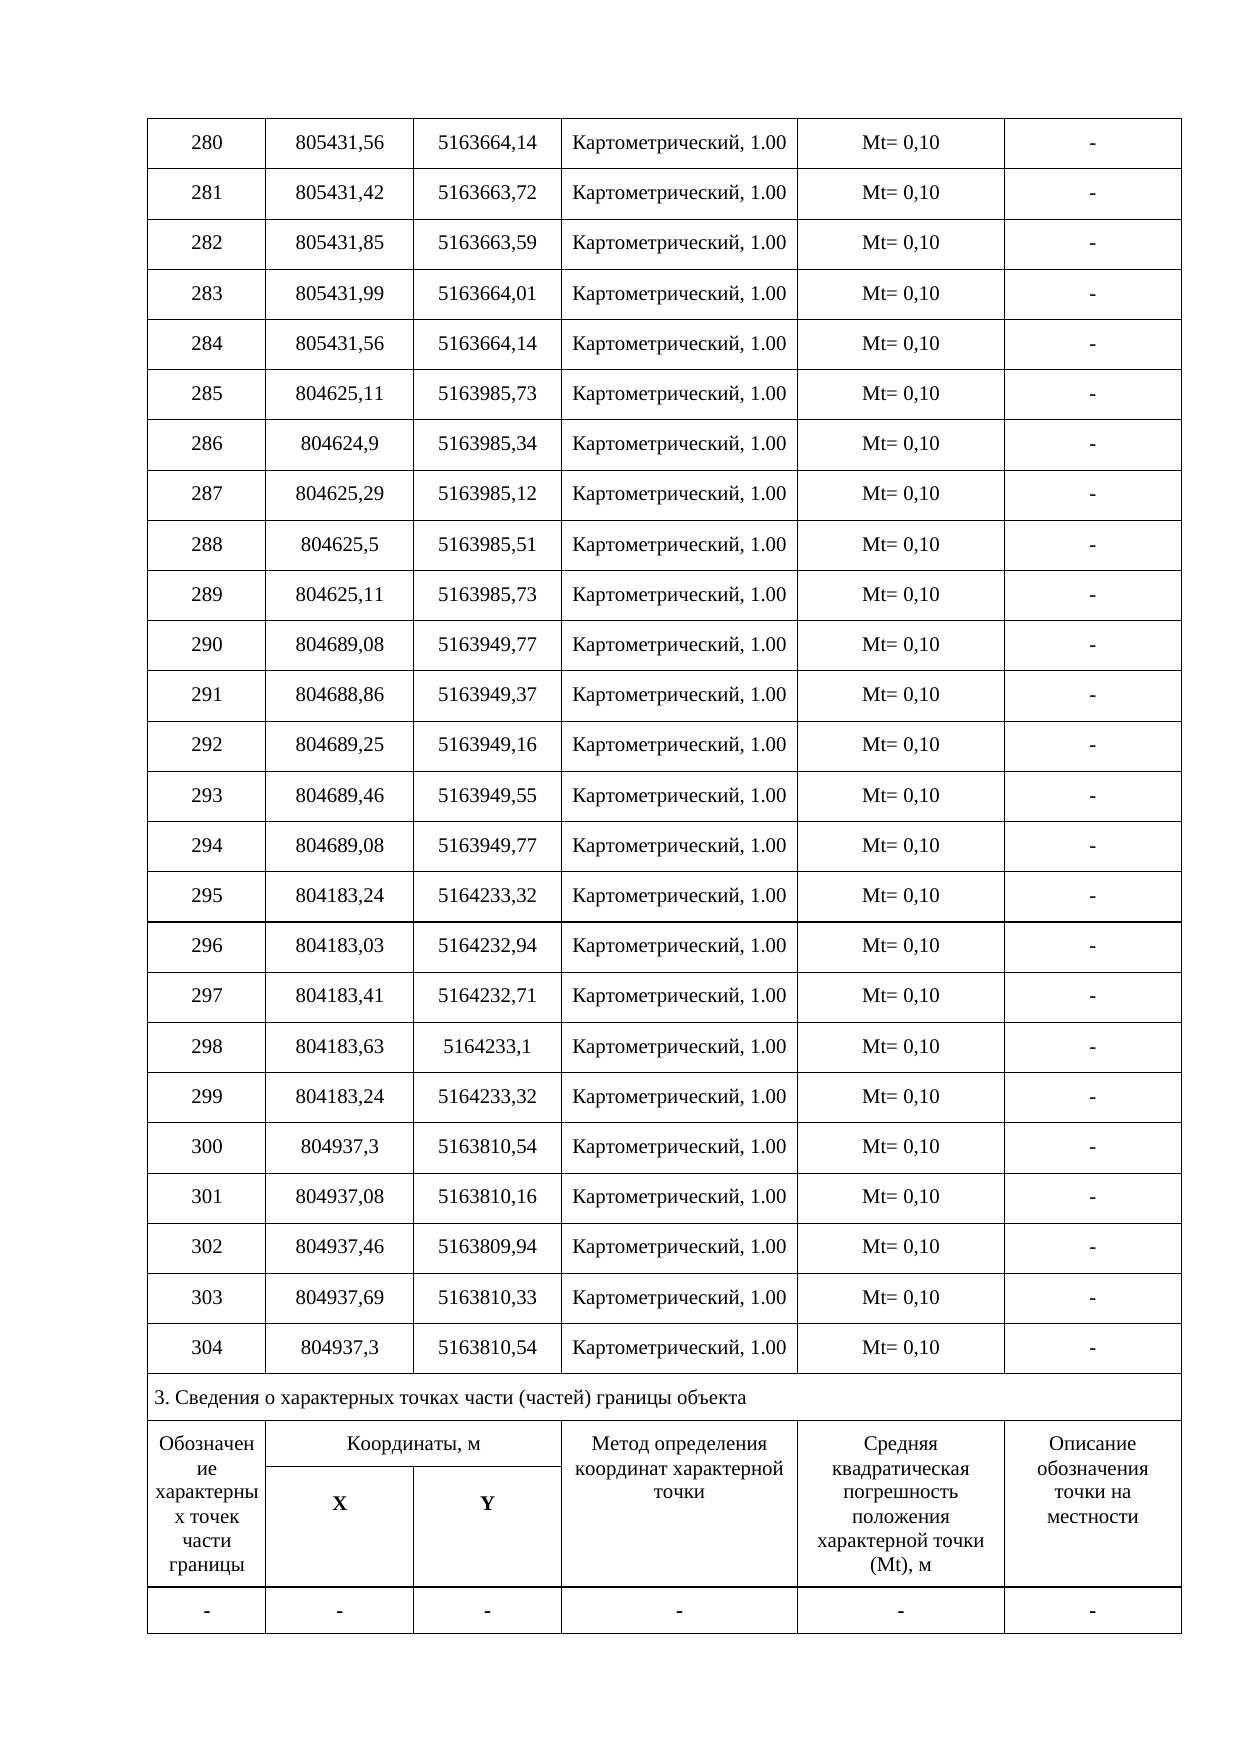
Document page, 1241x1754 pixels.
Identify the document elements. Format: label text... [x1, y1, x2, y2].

table_cell Картометрический, 1.00 [562, 1174, 797, 1223]
table_cell - [1005, 1023, 1181, 1072]
table_cell Mt= 0,10 [798, 119, 1004, 168]
table_cell - [1005, 119, 1181, 168]
table_cell 804183,24 [266, 872, 413, 921]
table_cell 5163810,54 [414, 1123, 561, 1172]
table_cell 804689,25 [266, 722, 413, 771]
table_cell 5164232,94 [414, 923, 561, 972]
table_cell - [148, 1588, 265, 1633]
table_cell Картометрический, 1.00 [562, 220, 797, 269]
table_cell Mt= 0,10 [798, 973, 1004, 1022]
table_cell - [1005, 571, 1181, 620]
table_cell - [1005, 973, 1181, 1022]
table_cell Картометрический, 1.00 [562, 370, 797, 419]
table_cell 804625,29 [266, 471, 413, 520]
table_cell Картометрический, 1.00 [562, 822, 797, 871]
table_cell 5163949,16 [414, 722, 561, 771]
table_cell Mt= 0,10 [798, 1023, 1004, 1072]
table_cell - [1005, 872, 1181, 921]
table_cell 805431,99 [266, 270, 413, 319]
table_cell 804937,3 [266, 1123, 413, 1172]
table_cell 804937,08 [266, 1174, 413, 1223]
table_cell 296 [148, 923, 265, 972]
table_cell 302 [148, 1224, 265, 1273]
table_cell - [1005, 270, 1181, 319]
table_cell Mt= 0,10 [798, 923, 1004, 972]
table_cell 280 [148, 119, 265, 168]
table_cell - [1005, 1174, 1181, 1223]
table_cell 805431,56 [266, 119, 413, 168]
table_cell X [266, 1467, 413, 1586]
table_cell 5163985,12 [414, 471, 561, 520]
table_cell Картометрический, 1.00 [562, 270, 797, 319]
table_cell Mt= 0,10 [798, 1073, 1004, 1122]
table_cell 804625,11 [266, 370, 413, 419]
table_cell Картометрический, 1.00 [562, 320, 797, 369]
table_cell 293 [148, 772, 265, 821]
table_cell - [1005, 1274, 1181, 1323]
table_cell 804625,11 [266, 571, 413, 620]
table_cell - [1005, 822, 1181, 871]
table_cell Описание обозначения точки на местности [1005, 1421, 1181, 1586]
table_cell Mt= 0,10 [798, 220, 1004, 269]
table_cell Картометрический, 1.00 [562, 772, 797, 821]
table_cell 804689,46 [266, 772, 413, 821]
table_cell Картометрический, 1.00 [562, 1023, 797, 1072]
table_cell 283 [148, 270, 265, 319]
table_cell - [1005, 471, 1181, 520]
table_cell 5163663,59 [414, 220, 561, 269]
table_cell 298 [148, 1023, 265, 1072]
table_cell 804183,63 [266, 1023, 413, 1072]
table_cell 805431,85 [266, 220, 413, 269]
table_cell 287 [148, 471, 265, 520]
table_cell 286 [148, 420, 265, 469]
table_cell 804183,41 [266, 973, 413, 1022]
table_cell Картометрический, 1.00 [562, 722, 797, 771]
table_cell Mt= 0,10 [798, 521, 1004, 570]
table_cell 301 [148, 1174, 265, 1223]
table_cell 804688,86 [266, 671, 413, 721]
table_cell 5163985,34 [414, 420, 561, 469]
table_cell Mt= 0,10 [798, 471, 1004, 520]
table_cell Картометрический, 1.00 [562, 872, 797, 921]
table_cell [562, 119, 797, 168]
table_cell 284 [148, 320, 265, 369]
table_cell 804937,3 [266, 1324, 413, 1373]
table_cell Mt= 0,10 [798, 571, 1004, 620]
table_cell Картометрический, 1.00 [562, 1274, 797, 1323]
table_cell Y [414, 1467, 561, 1586]
table_cell Картометрический, 1.00 [562, 521, 797, 570]
table_cell Mt= 0,10 [798, 320, 1004, 369]
table_cell Mt= 0,10 [798, 722, 1004, 771]
table_cell 289 [148, 571, 265, 620]
table_cell - [1005, 220, 1181, 269]
table_cell Картометрический, 1.00 [562, 621, 797, 670]
table_cell 285 [148, 370, 265, 419]
table_cell Mt= 0,10 [798, 671, 1004, 721]
table_cell 5163985,51 [414, 521, 561, 570]
table_cell 5164233,32 [414, 1073, 561, 1122]
table_cell Mt= 0,10 [798, 420, 1004, 469]
table_cell 295 [148, 872, 265, 921]
table_cell 5163985,73 [414, 571, 561, 620]
table_cell 294 [148, 822, 265, 871]
table_cell - [1005, 722, 1181, 771]
table_cell Обозначение характерных точек части границы [148, 1421, 265, 1586]
table_cell 804624,9 [266, 420, 413, 469]
table_cell 5164232,71 [414, 973, 561, 1022]
table_cell 5163949,37 [414, 671, 561, 721]
table_cell - [414, 1588, 561, 1633]
table_cell Картометрический, 1.00 [562, 973, 797, 1022]
table_cell Картометрический, 1.00 [562, 420, 797, 469]
table_cell - [1005, 772, 1181, 821]
table_cell Картометрический, 1.00 [562, 1073, 797, 1122]
table_cell 5164233,32 [414, 872, 561, 921]
table_cell - [1005, 370, 1181, 419]
table_cell - [1005, 621, 1181, 670]
table_cell Mt= 0,10 [798, 1224, 1004, 1273]
table_cell Картометрический, 1.00 [562, 169, 797, 218]
table_cell 297 [148, 973, 265, 1022]
table_cell Mt= 0,10 [798, 370, 1004, 419]
table_cell 304 [148, 1324, 265, 1373]
table_cell - [266, 1588, 413, 1633]
table_cell 804937,46 [266, 1224, 413, 1273]
table_cell - [1005, 320, 1181, 369]
table_cell Картометрический, 1.00 [562, 923, 797, 972]
table_cell Картометрический, 1.00 [562, 1123, 797, 1172]
table_cell Mt= 0,10 [798, 772, 1004, 821]
table_cell 5163664,14 [414, 119, 561, 168]
table_cell 290 [148, 621, 265, 670]
table_cell Mt= 0,10 [798, 169, 1004, 218]
table_cell 281 [148, 169, 265, 218]
table_cell Картометрический, 1.00 [562, 571, 797, 620]
table_cell Картометрический, 1.00 [562, 1324, 797, 1373]
table_cell 3. Сведения о характерных точках части (частей) границы объекта [148, 1374, 1181, 1420]
table_cell 5163810,54 [414, 1324, 561, 1373]
table_cell Mt= 0,10 [798, 822, 1004, 871]
table_cell - [1005, 1123, 1181, 1172]
table_cell Картометрический, 1.00 [562, 1224, 797, 1273]
table_cell 300 [148, 1123, 265, 1172]
table_cell 5163809,94 [414, 1224, 561, 1273]
table_cell 5163949,77 [414, 621, 561, 670]
table_cell 282 [148, 220, 265, 269]
table_cell 804625,5 [266, 521, 413, 570]
table_cell Mt= 0,10 [798, 1274, 1004, 1323]
table_cell 288 [148, 521, 265, 570]
table_cell 805431,56 [266, 320, 413, 369]
table_cell 804689,08 [266, 822, 413, 871]
table_cell Mt= 0,10 [798, 1174, 1004, 1223]
table_cell Координаты, м [266, 1421, 561, 1466]
table_cell Mt= 0,10 [798, 621, 1004, 670]
table_cell Картометрический, 1.00 [562, 471, 797, 520]
table_cell - [1005, 1324, 1181, 1373]
table_cell 5163664,14 [414, 320, 561, 369]
table_cell - [562, 1588, 797, 1633]
table_cell Метод определения координат характерной точки [562, 1421, 797, 1586]
table_cell 804183,24 [266, 1073, 413, 1122]
table_cell 5163949,77 [414, 822, 561, 871]
table_cell 5163664,01 [414, 270, 561, 319]
table_cell 804937,69 [266, 1274, 413, 1323]
table_cell 805431,42 [266, 169, 413, 218]
table_cell 5163810,33 [414, 1274, 561, 1323]
table_cell - [1005, 169, 1181, 218]
table_cell Картометрический, 1.00 [562, 671, 797, 721]
table_cell - [1005, 1588, 1181, 1633]
table_cell 5163949,55 [414, 772, 561, 821]
table_cell - [798, 1588, 1004, 1633]
table_cell - [1005, 923, 1181, 972]
table_cell 292 [148, 722, 265, 771]
table_cell 5163810,16 [414, 1174, 561, 1223]
table_cell - [1005, 420, 1181, 469]
table_cell Mt= 0,10 [798, 1324, 1004, 1373]
table_cell 804183,03 [266, 923, 413, 972]
table_cell - [1005, 1224, 1181, 1273]
table_cell 804689,08 [266, 621, 413, 670]
table_cell - [1005, 1073, 1181, 1122]
table_cell 5163663,72 [414, 169, 561, 218]
table_cell Mt= 0,10 [798, 1123, 1004, 1172]
table_cell 5163985,73 [414, 370, 561, 419]
table_cell Средняя квадратическая погрешность положения характерной точки (Mt), м [798, 1421, 1004, 1586]
table_cell 5164233,1 [414, 1023, 561, 1072]
table_cell 291 [148, 671, 265, 721]
table_cell - [1005, 521, 1181, 570]
table_cell Mt= 0,10 [798, 270, 1004, 319]
table_cell - [1005, 671, 1181, 721]
table_cell 299 [148, 1073, 265, 1122]
table_cell Mt= 0,10 [798, 872, 1004, 921]
table_cell 303 [148, 1274, 265, 1323]
